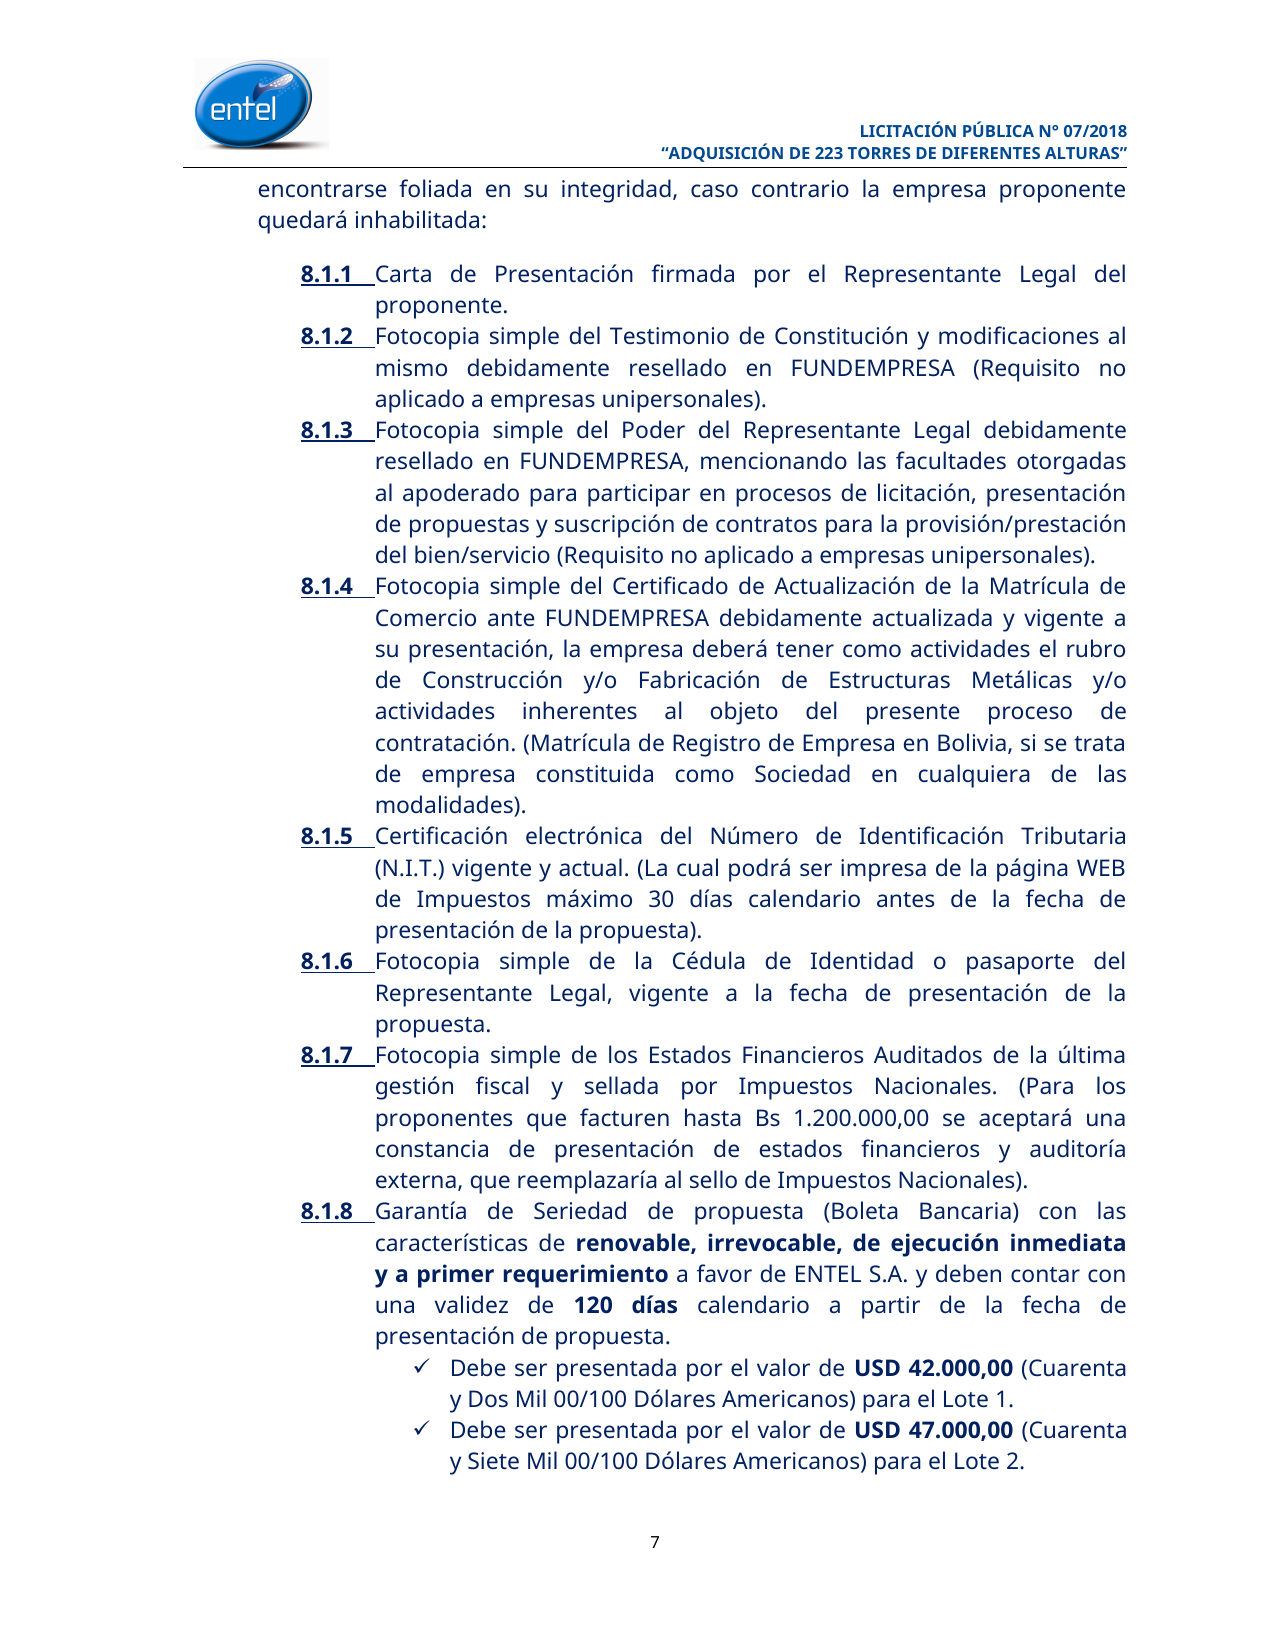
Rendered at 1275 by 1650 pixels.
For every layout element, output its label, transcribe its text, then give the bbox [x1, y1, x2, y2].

list Fotocopia simple de los Estados Financieros Auditados de la última gestión fiscal y sellada por Impuestos Nacionales. (Para los proponentes que facturen hasta Bs 1.200.000,00 se aceptará una constancia de presentación de estados financieros y auditoría externa, que reemplazaría al sello de Impuestos Nacionales). [301, 1039, 1127, 1195]
list Carta de Presentación firmada por el Representante Legal del proponente. [301, 258, 1127, 320]
picture [194, 58, 330, 150]
list Fotocopia simple de la Cédula de Identidad o pasaporte del Representante Legal, vigente a la fecha de presentación de la propuesta. [301, 945, 1127, 1039]
list Fotocopia simple del Certificado de Actualización de la Matrícula de Comercio ante FUNDEMPRESA debidamente actualizada y vigente a su presentación, la empresa deberá tener como actividades el rubro de Construcción y/o Fabricación de Estructuras Metálicas y/o actividades inherentes al objeto del presente proceso de contratación. (Matrícula de Registro de Empresa en Bolivia, si se trata de empresa constituida como Sociedad en cualquiera de las modalidades). [301, 570, 1127, 820]
list Garantía de Seriedad de propuesta (Boleta Bancaria) con las características de renovable, irrevocable, de ejecución inmediata y a primer requerimiento a favor de ENTEL S.A. y deben contar con una validez de 120 días calendario a partir de la fecha de presentación de propuesta. [301, 1195, 1127, 1351]
list Fotocopia simple del Testimonio de Constitución y modificaciones al mismo debidamente resellado en FUNDEMPRESA (Requisito no aplicado a empresas unipersonales). [301, 320, 1127, 414]
list Debe ser presentada por el valor de USD 47.000,00 (Cuarenta y Siete Mil 00/100 Dólares Americanos) para el Lote 2. [412, 1414, 1127, 1476]
list Fotocopia simple del Poder del Representante Legal debidamente resellado en FUNDEMPRESA, mencionando las facultades otorgadas al apoderado para participar en procesos de licitación, presentación de propuestas y suscripción de contratos para la provisión/prestación del bien/servicio (Requisito no aplicado a empresas unipersonales). [301, 414, 1127, 570]
list Certificación electrónica del Número de Identificación Tributaria (N.I.T.) vigente y actual. (La cual podrá ser impresa de la página WEB de Impuestos máximo 30 días calendario antes de la fecha de presentación de la propuesta). [301, 820, 1127, 945]
list Debe ser presentada por el valor de USD 42.000,00 (Cuarenta y Dos Mil 00/100 Dólares Americanos) para el Lote 1. [412, 1351, 1127, 1414]
